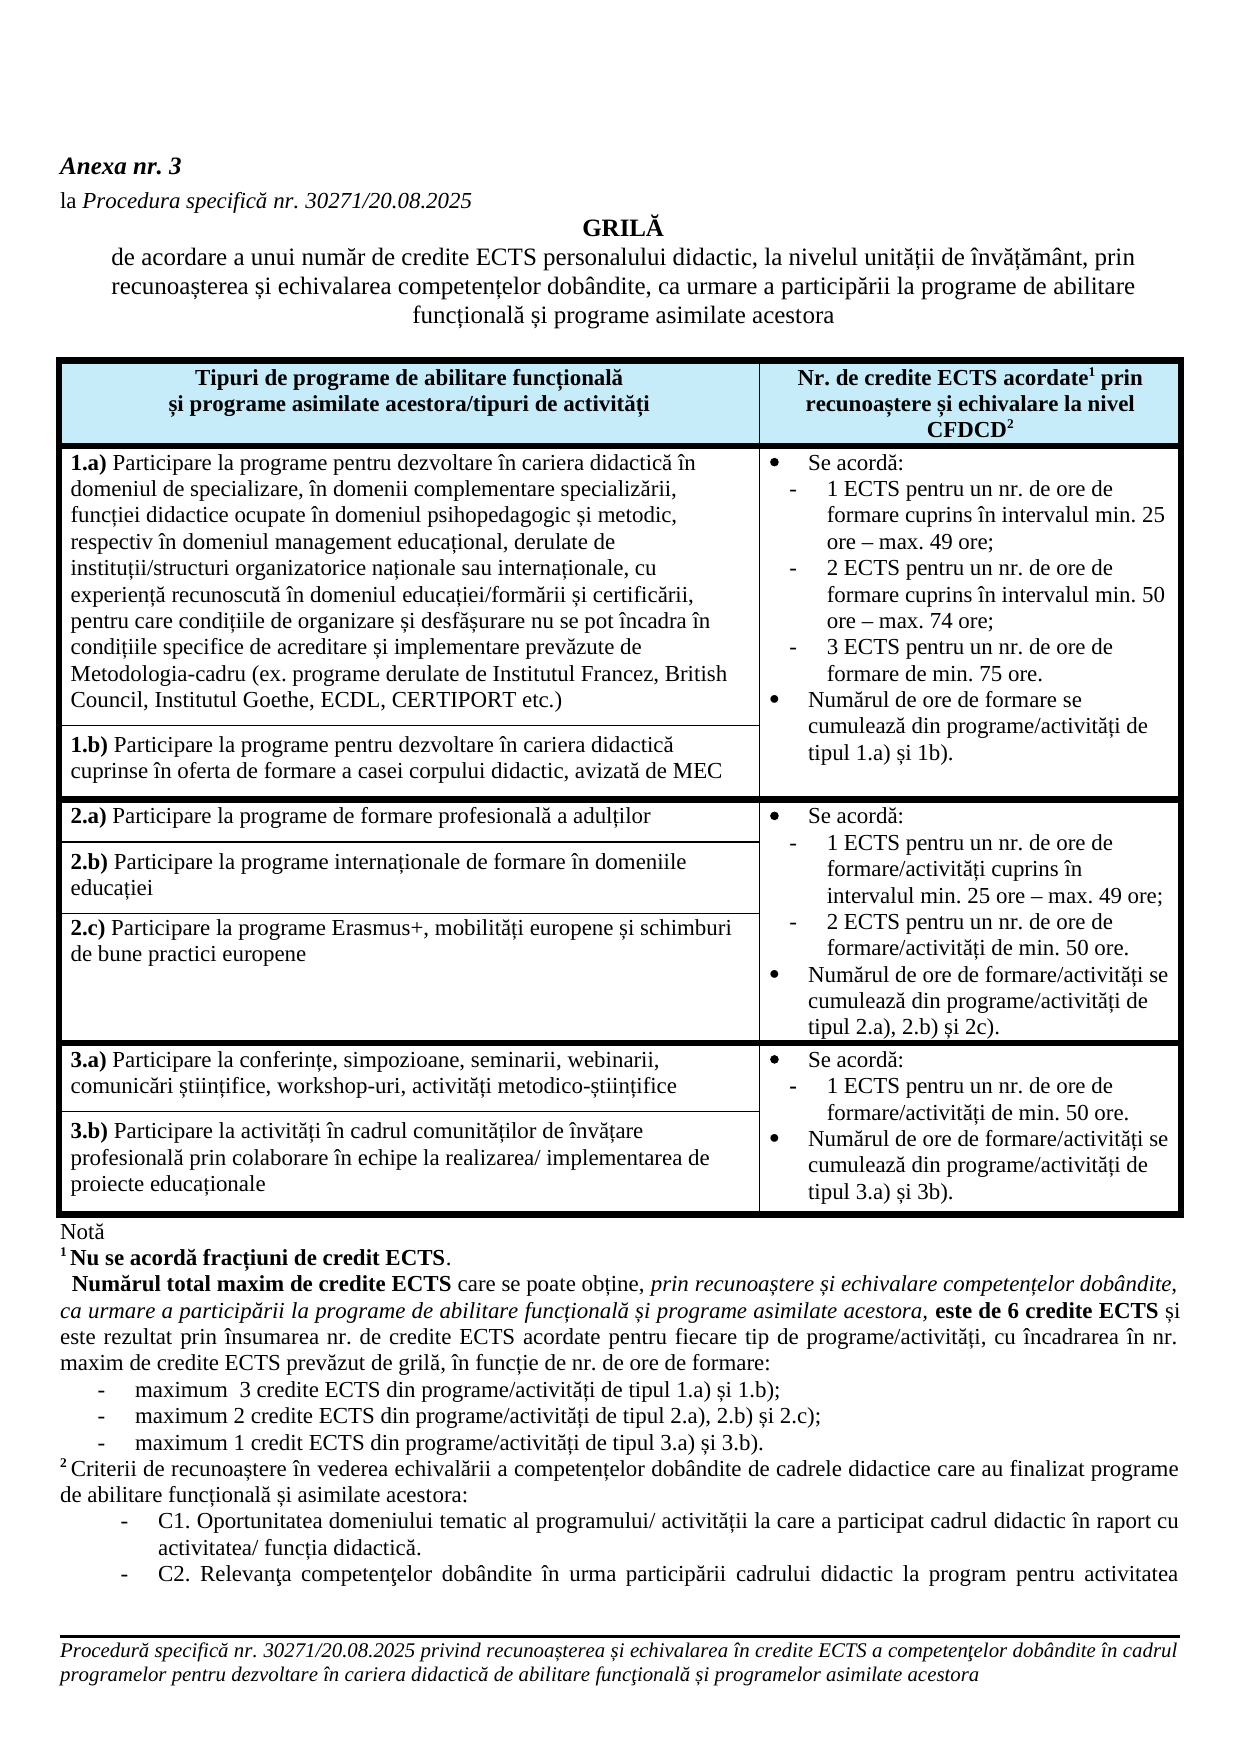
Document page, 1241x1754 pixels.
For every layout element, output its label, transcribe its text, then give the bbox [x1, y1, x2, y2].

list maximum 3 credite ECTS din programe/activități de tipul 1.a) și 1.b); [97, 1376, 1180, 1402]
list C1. Oportunitatea domeniului tematic al programului/ activității la care a participat cadrul didactic în raport cu activitatea/ funcția didactică. [120, 1508, 1180, 1560]
table_cell 2.b) Participare la programe internaționale de formare în domeniile educației [62, 843, 759, 913]
table_cell 2.a) Participare la programe de formare profesională a adulților [62, 803, 759, 841]
table_cell Se acordă: 1 ECTS pentru un nr. de ore de formare/activități cuprins în intervalul min. 25 ore – max. 49 ore; 2 ECTS pentru un nr. de ore de formare/activități de min. 50 ore. Numărul de ore de formare/activități se cumulează din programe/activități de tipul 2.a), 2.b) și 2c). [760, 803, 1178, 1040]
list maximum 2 credite ECTS din programe/activități de tipul 2.a), 2.b) și 2.c); [97, 1402, 1180, 1428]
text 1 Nu se acordă fracțiuni de credit ECTS. [60, 1244, 1180, 1270]
table_cell Se acordă: 1 ECTS pentru un nr. de ore de formare cuprins în intervalul min. 25 ore – max. 49 ore; 2 ECTS pentru un nr. de ore de formare cuprins în intervalul min. 50 ore – max. 74 ore; 3 ECTS pentru un nr. de ore de formare de min. 75 ore. Numărul de ore de formare se cumulează din programe/activități de tipul 1.a) și 1b). [760, 449, 1178, 796]
text Anexa nr. 3 [60, 151, 1180, 180]
text 2 Criterii de recunoaștere în vederea echivalării a competențelor dobândite de cadrele didactice care au finalizat programe de abilitare funcțională și asimilate acestora: [60, 1455, 1180, 1508]
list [120, 1560, 1180, 1587]
text Numărul total maxim de credite ECTS care se poate obține, prin recunoaștere și echivalare competențelor dobândite, ca urmare a participării la programe de abilitare funcțională și programe asimilate acestora, este de 6 credite ECTS și este rezultat prin însumarea nr. de credite ECTS acordate pentru fiecare tip de programe/activități, cu încadrarea în nr. maxim de credite ECTS prevăzut de grilă, în funcție de nr. de ore de formare: [60, 1270, 1180, 1376]
table_cell Se acordă: 1 ECTS pentru un nr. de ore de formare/activități de min. 50 ore. Numărul de ore de formare/activități se cumulează din programe/activități de tipul 3.a) și 3b). [760, 1046, 1178, 1211]
table_header Tipuri de programe de abilitare funcțională și programe asimilate acestora/tipuri de activități [62, 364, 759, 443]
table_cell 2.c) Participare la programe Erasmus+, mobilități europene și schimburi de bune practici europene [62, 914, 759, 1040]
table_cell 3.a) Participare la conferințe, simpozioane, seminarii, webinarii, comunicări științifice, workshop-uri, activități metodico-științifice [62, 1046, 759, 1111]
text Notă [60, 1218, 1180, 1244]
text de acordare a unui număr de credite ECTS personalului didactic, la nivelul unității de învățământ, prin recunoașterea și echivalarea competențelor dobândite, ca urmare a participării la programe de abilitare funcțională și programe asimilate acestora [60, 242, 1186, 328]
table_cell 3.b) Participare la activități în cadrul comunităților de învățare profesională prin colaborare în echipe la realizarea/ implementarea de proiecte educaționale [62, 1112, 759, 1211]
list maximum 1 credit ECTS din programe/activități de tipul 3.a) și 3.b). [97, 1428, 1180, 1455]
table_cell 1.b) Participare la programe pentru dezvoltare în cariera didactică cuprinse în oferta de formare a casei corpului didactic, avizată de MEC [62, 726, 759, 796]
table_header Nr. de credite ECTS acordate1 prin recunoaștere și echivalare la nivel CFDCD2 [760, 364, 1178, 443]
text la Procedura specifică nr. 30271/20.08.2025 [60, 187, 1180, 213]
table_cell 1.a) Participare la programe pentru dezvoltare în cariera didactică în domeniul de specializare, în domenii complementare specializării, funcției didactice ocupate în domeniul psihopedagogic și metodic, respectiv în domeniul management educațional, derulate de instituții/structuri organizatorice naționale sau internaționale, cu experiență recunoscută în domeniul educației/formării și certificării, pentru care condițiile de organizare și desfășurare nu se pot încadra în condițiile specifice de acreditare și implementare prevăzute de Metodologia-cadru (ex. programe derulate de Institutul Francez, British Council, Institutul Goethe, ECDL, CERTIPORT etc.) [62, 449, 759, 725]
text GRILĂ [60, 213, 1186, 242]
